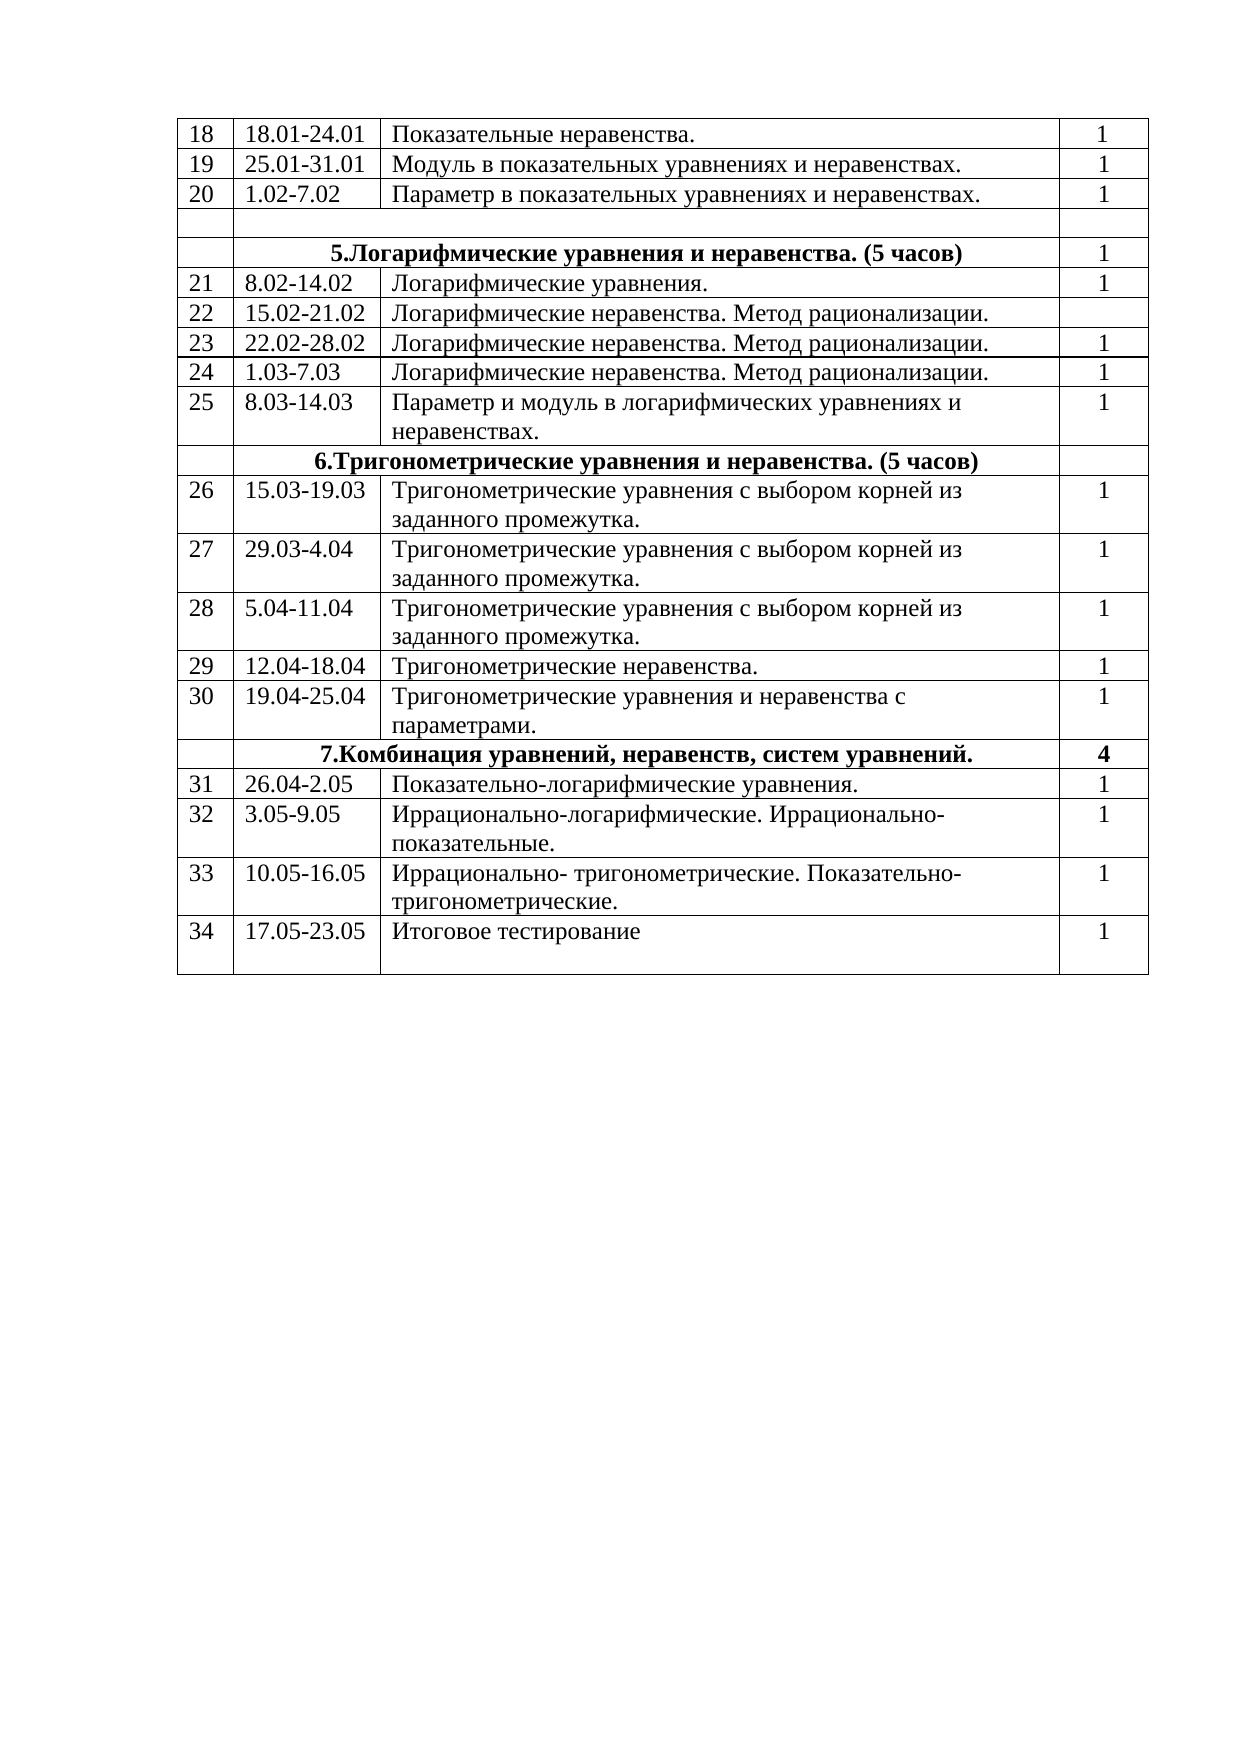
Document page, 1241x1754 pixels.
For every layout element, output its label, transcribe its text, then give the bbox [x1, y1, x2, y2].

table_cell Тригонометрические уравнения и неравенства с параметрами. [381, 681, 1059, 738]
table_cell 3.05-9.05 [234, 799, 380, 857]
table_cell 8.02-14.02 [234, 268, 380, 297]
table_cell Параметр в показательных уравнениях и неравенствах. [381, 179, 1059, 207]
table_cell 18.01-24.01 [234, 119, 380, 148]
table_cell 1 [1060, 534, 1148, 592]
table_cell 1 [1060, 769, 1148, 798]
table_cell 1 [1060, 119, 1148, 148]
table_cell Итоговое тестирование [381, 916, 1059, 974]
table_cell 1 [1060, 858, 1148, 915]
table_cell 29.03-4.04 [234, 534, 380, 592]
table_cell Логарифмические неравенства. Метод рационализации. [381, 358, 1059, 386]
table_cell Логарифмические неравенства. Метод рационализации. [381, 298, 1059, 327]
table_cell 6.Тригонометрические уравнения и неравенства. (5 часов) [234, 446, 1059, 474]
table_cell Иррационально-логарифмические. Иррационально- показательные. [381, 799, 1059, 857]
table_cell 34 [178, 916, 233, 974]
table_cell Показательно-логарифмические уравнения. [381, 769, 1059, 798]
table_cell 1 [1060, 593, 1148, 650]
table_cell Показательные неравенства. [381, 119, 1059, 148]
table_cell 1 [1060, 387, 1148, 445]
table_cell [178, 740, 233, 768]
table_cell 5.Логарифмические уравнения и неравенства. (5 часов) [234, 238, 1059, 267]
table_cell 12.04-18.04 [234, 651, 380, 680]
table_cell 1 [1060, 799, 1148, 857]
table_cell 19 [178, 149, 233, 178]
table_cell 1.02-7.02 [234, 179, 380, 207]
table_cell 31 [178, 769, 233, 798]
table_cell 10.05-16.05 [234, 858, 380, 915]
table_cell 1 [1060, 681, 1148, 738]
table_cell 28 [178, 593, 233, 650]
table_cell Тригонометрические неравенства. [381, 651, 1059, 680]
table_cell 24 [178, 358, 233, 386]
table_cell 1 [1060, 238, 1148, 267]
table_cell 25 [178, 387, 233, 445]
table_cell 22.02-28.02 [234, 328, 380, 356]
table_cell [1060, 209, 1148, 237]
table_cell Тригонометрические уравнения с выбором корней из заданного промежутка. [381, 476, 1059, 533]
table_cell 7.Комбинация уравнений, неравенств, систем уравнений. [234, 740, 1059, 768]
table_cell [178, 238, 233, 267]
table_cell Параметр и модуль в логарифмических уравнениях и неравенствах. [381, 387, 1059, 445]
table_cell 1 [1060, 916, 1148, 974]
table_cell 1 [1060, 476, 1148, 533]
table_cell 26 [178, 476, 233, 533]
table_cell Логарифмические уравнения. [381, 268, 1059, 297]
table_cell 1 [1060, 149, 1148, 178]
table_cell Иррационально- тригонометрические. Показательно-тригонометрические. [381, 858, 1059, 915]
table_cell 29 [178, 651, 233, 680]
table_cell 33 [178, 858, 233, 915]
table_cell 30 [178, 681, 233, 738]
table_cell 1 [1060, 651, 1148, 680]
table_cell 8.03-14.03 [234, 387, 380, 445]
table_cell 22 [178, 298, 233, 327]
table_cell [234, 209, 1059, 237]
table_cell 15.03-19.03 [234, 476, 380, 533]
table_cell 23 [178, 328, 233, 356]
table_cell 18 [178, 119, 233, 148]
table_cell [1060, 298, 1148, 327]
table_cell Модуль в показательных уравнениях и неравенствах. [381, 149, 1059, 178]
table_cell 19.04-25.04 [234, 681, 380, 738]
table_cell 26.04-2.05 [234, 769, 380, 798]
table_cell 15.02-21.02 [234, 298, 380, 327]
table_cell 1 [1060, 268, 1148, 297]
table_cell 4 [1060, 740, 1148, 768]
table_cell Логарифмические неравенства. Метод рационализации. [381, 328, 1059, 356]
table_cell [178, 209, 233, 237]
table_cell Тригонометрические уравнения с выбором корней из заданного промежутка. [381, 593, 1059, 650]
table_cell [1060, 446, 1148, 474]
table_cell 20 [178, 179, 233, 207]
table_cell 21 [178, 268, 233, 297]
table_cell Тригонометрические уравнения с выбором корней из заданного промежутка. [381, 534, 1059, 592]
table_cell 17.05-23.05 [234, 916, 380, 974]
table_cell 1 [1060, 328, 1148, 356]
table_cell 5.04-11.04 [234, 593, 380, 650]
table_cell 25.01-31.01 [234, 149, 380, 178]
table_cell [178, 446, 233, 474]
table_cell 32 [178, 799, 233, 857]
table_cell 27 [178, 534, 233, 592]
table_cell 1 [1060, 179, 1148, 207]
table_cell 1.03-7.03 [234, 358, 380, 386]
table_cell 1 [1060, 358, 1148, 386]
